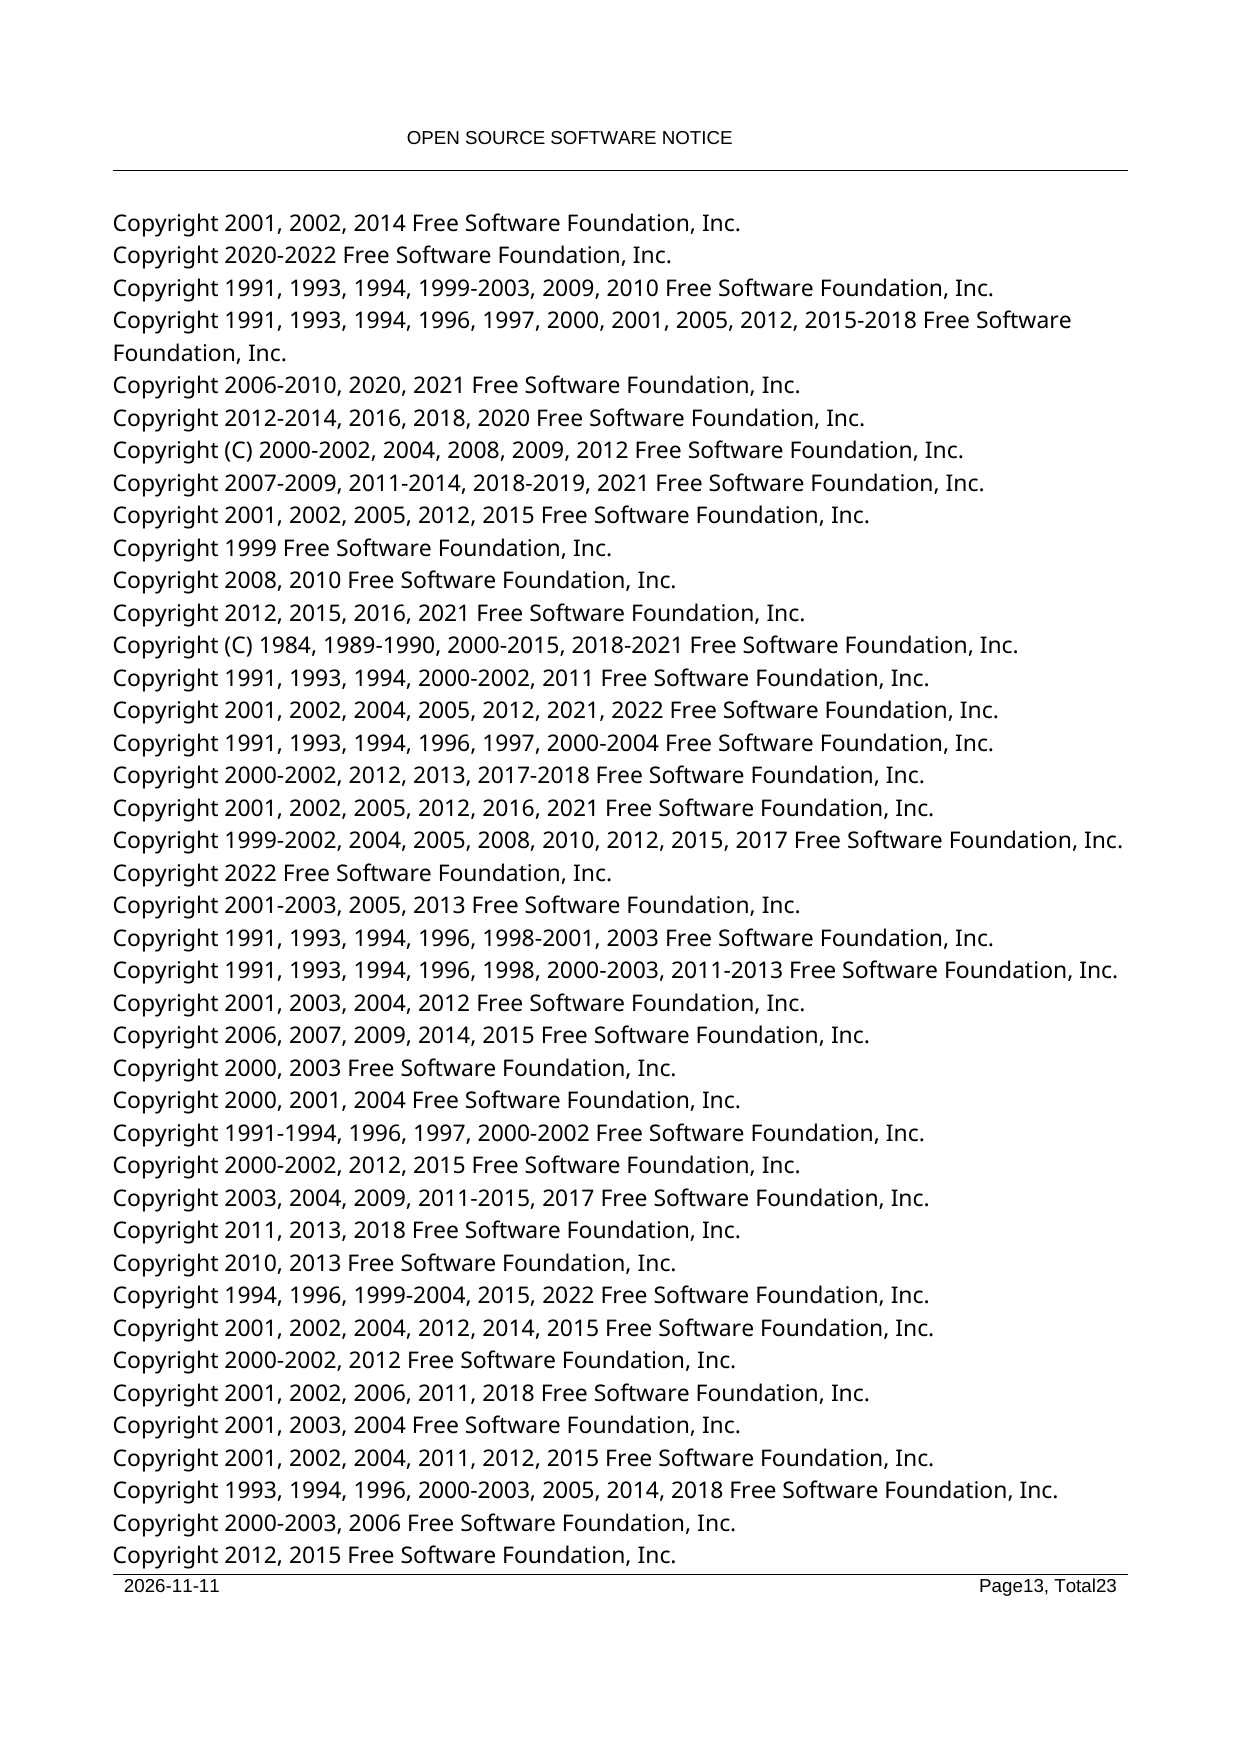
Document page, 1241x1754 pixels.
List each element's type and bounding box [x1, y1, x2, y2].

text [112, 206, 1128, 1571]
